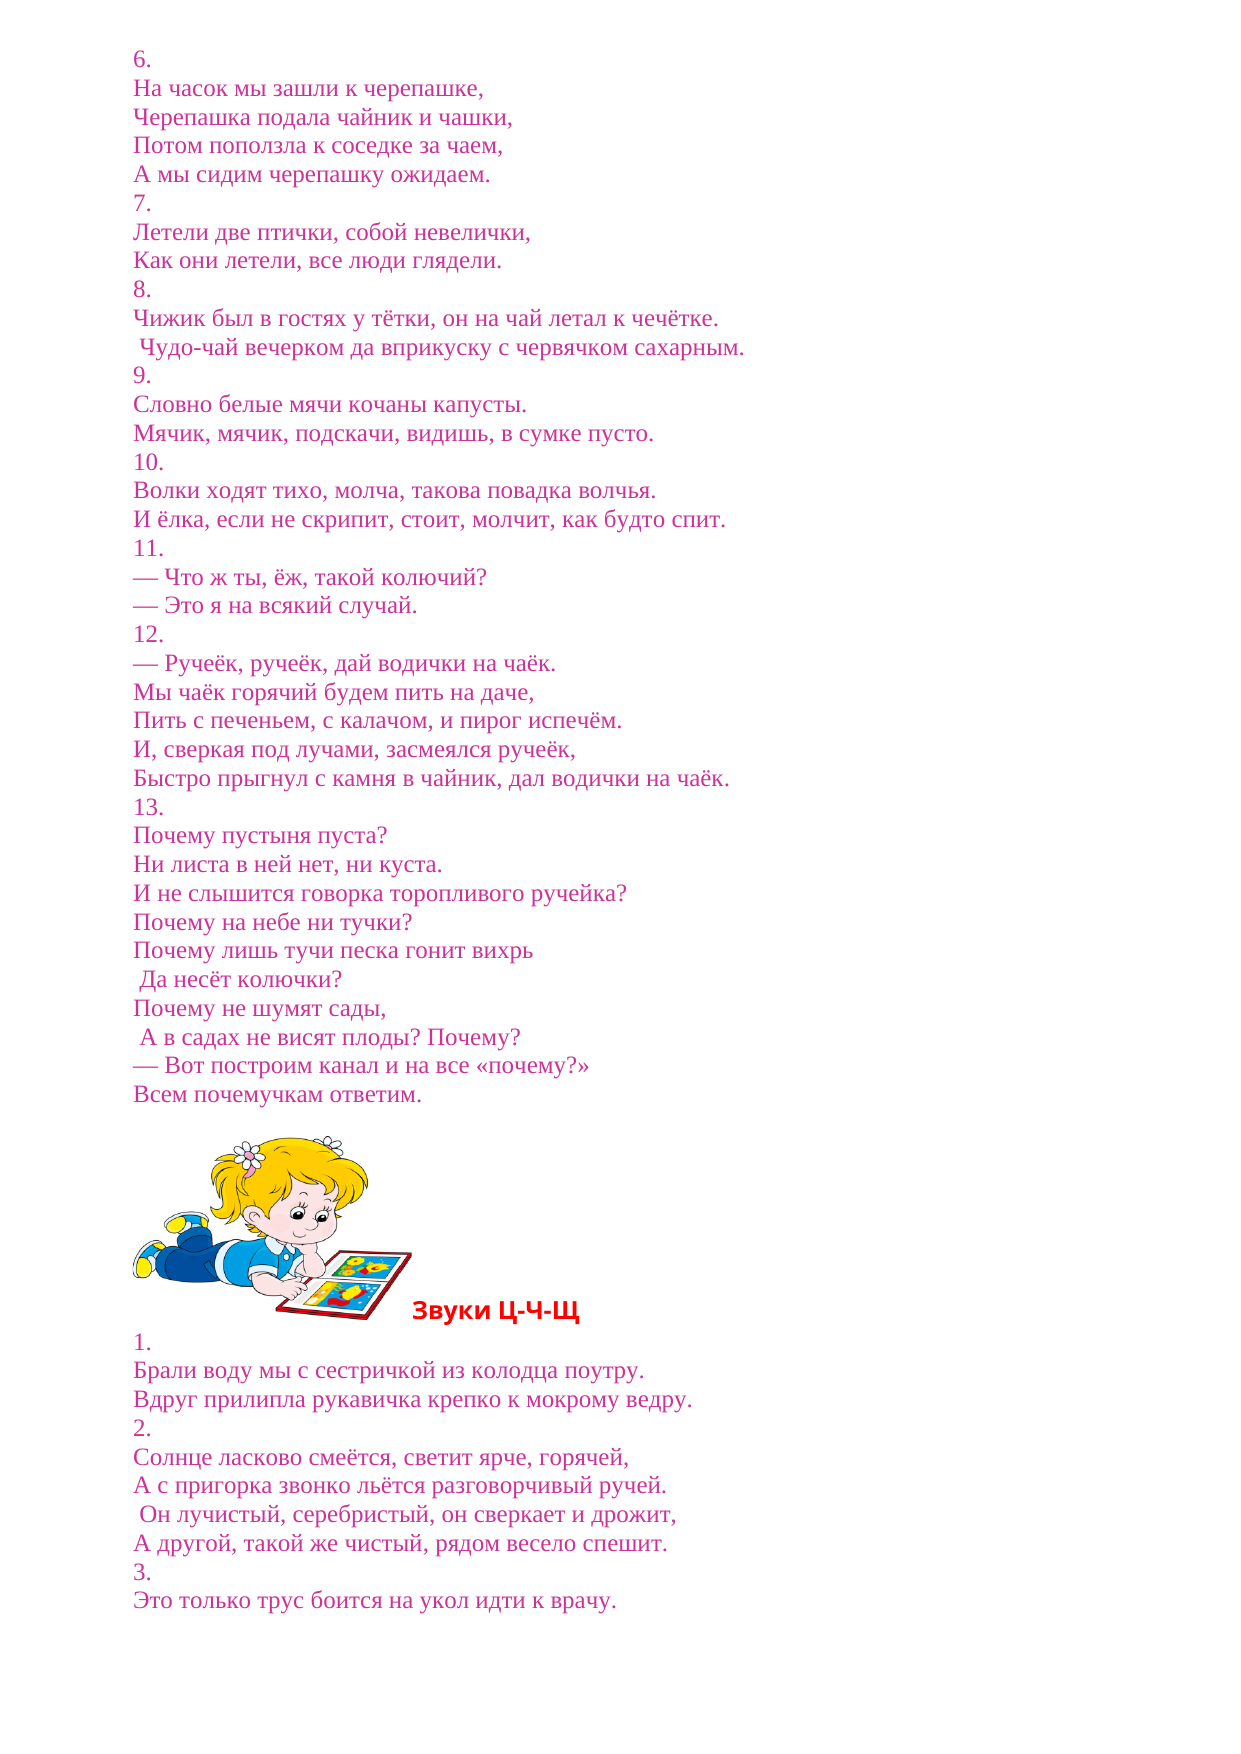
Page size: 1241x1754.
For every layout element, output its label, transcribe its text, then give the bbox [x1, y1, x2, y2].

text — Вот построим канал и на все «почему?» [59, 1051, 1093, 1079]
text И, сверкая под лучами, засмеялся ручеёк, [59, 734, 1093, 763]
text Как они летели, все люди глядели. [59, 246, 1093, 274]
text Всем почемучкам ответим. [59, 1079, 1093, 1108]
text Он лучистый, серебристый, он сверкает и дрожит, [59, 1499, 1093, 1528]
text И ёлка, если не скрипит, стоит, молчит, как будто спит. [59, 504, 1093, 533]
text Чудо-чай вечерком да вприкуску с червячком сахарным. [59, 332, 1093, 361]
text 9. [59, 361, 1093, 389]
text Летели две птички, собой невелички, [59, 217, 1093, 246]
text Да несёт колючки? [59, 964, 1093, 993]
text — Это я на всякий случай. [59, 591, 1093, 619]
text И не слышится говорка торопливого ручейка? [59, 878, 1093, 907]
text Пить с печеньем, с калачом, и пирог испечём. [59, 706, 1093, 734]
text 7. [59, 188, 1093, 217]
text Почему на небе ни тучки? [59, 907, 1093, 936]
picture [132, 1136, 412, 1320]
text Почему лишь тучи песка гонит вихрь [59, 936, 1093, 964]
text Это только трус боится на укол идти к врачу. [59, 1585, 1093, 1614]
text — Что ж ты, ёж, такой колючий? [59, 562, 1093, 591]
text Мы чаёк горячий будем пить на даче, [59, 677, 1093, 706]
text Чижик был в гостях у тётки, он на чай летал к чечётке. [59, 303, 1093, 332]
text На часок мы зашли к черепашке, [59, 73, 1093, 102]
text Потом поползла к соседке за чаем, [59, 131, 1093, 159]
text 12. [59, 619, 1093, 648]
text 8. [59, 274, 1093, 303]
text А мы сидим черепашку ожидаем. [59, 159, 1093, 188]
text 6. [59, 44, 1093, 73]
text А с пригорка звонко льётся разговорчивый ручей. [59, 1470, 1093, 1499]
text А другой, такой же чистый, рядом весело спешит. [59, 1528, 1093, 1557]
text Словно белые мячи кочаны капусты. [59, 389, 1093, 418]
text 3. [59, 1557, 1093, 1585]
text 2. [59, 1413, 1093, 1442]
text 11. [59, 533, 1093, 562]
text Быстро прыгнул с камня в чайник, дал водички на чаёк. [59, 763, 1093, 792]
text — Ручеёк, ручеёк, дай водички на чаёк. [59, 648, 1093, 677]
text 13. [59, 792, 1093, 821]
text Мячик, мячик, подскачи, видишь, в сумке пусто. [59, 418, 1093, 447]
text Почему не шумят сады, [59, 993, 1093, 1022]
text А в садах не висят плоды? Почему? [59, 1022, 1093, 1051]
text Брали воду мы с сестричкой из колодца поутру. [59, 1355, 1093, 1384]
text 1. [59, 1327, 1093, 1355]
text Волки ходят тихо, молча, такова повадка волчья. [59, 476, 1093, 504]
text Вдруг прилипла рукавичка крепко к мокрому ведру. [59, 1384, 1093, 1413]
text Солнце ласково смеётся, светит ярче, горячей, [59, 1442, 1093, 1470]
text Черепашка подала чайник и чашки, [59, 102, 1093, 131]
text Ни листа в ней нет, ни куста. [59, 849, 1093, 878]
text 10. [59, 447, 1093, 476]
text Почему пустыня пуста? [59, 821, 1093, 849]
